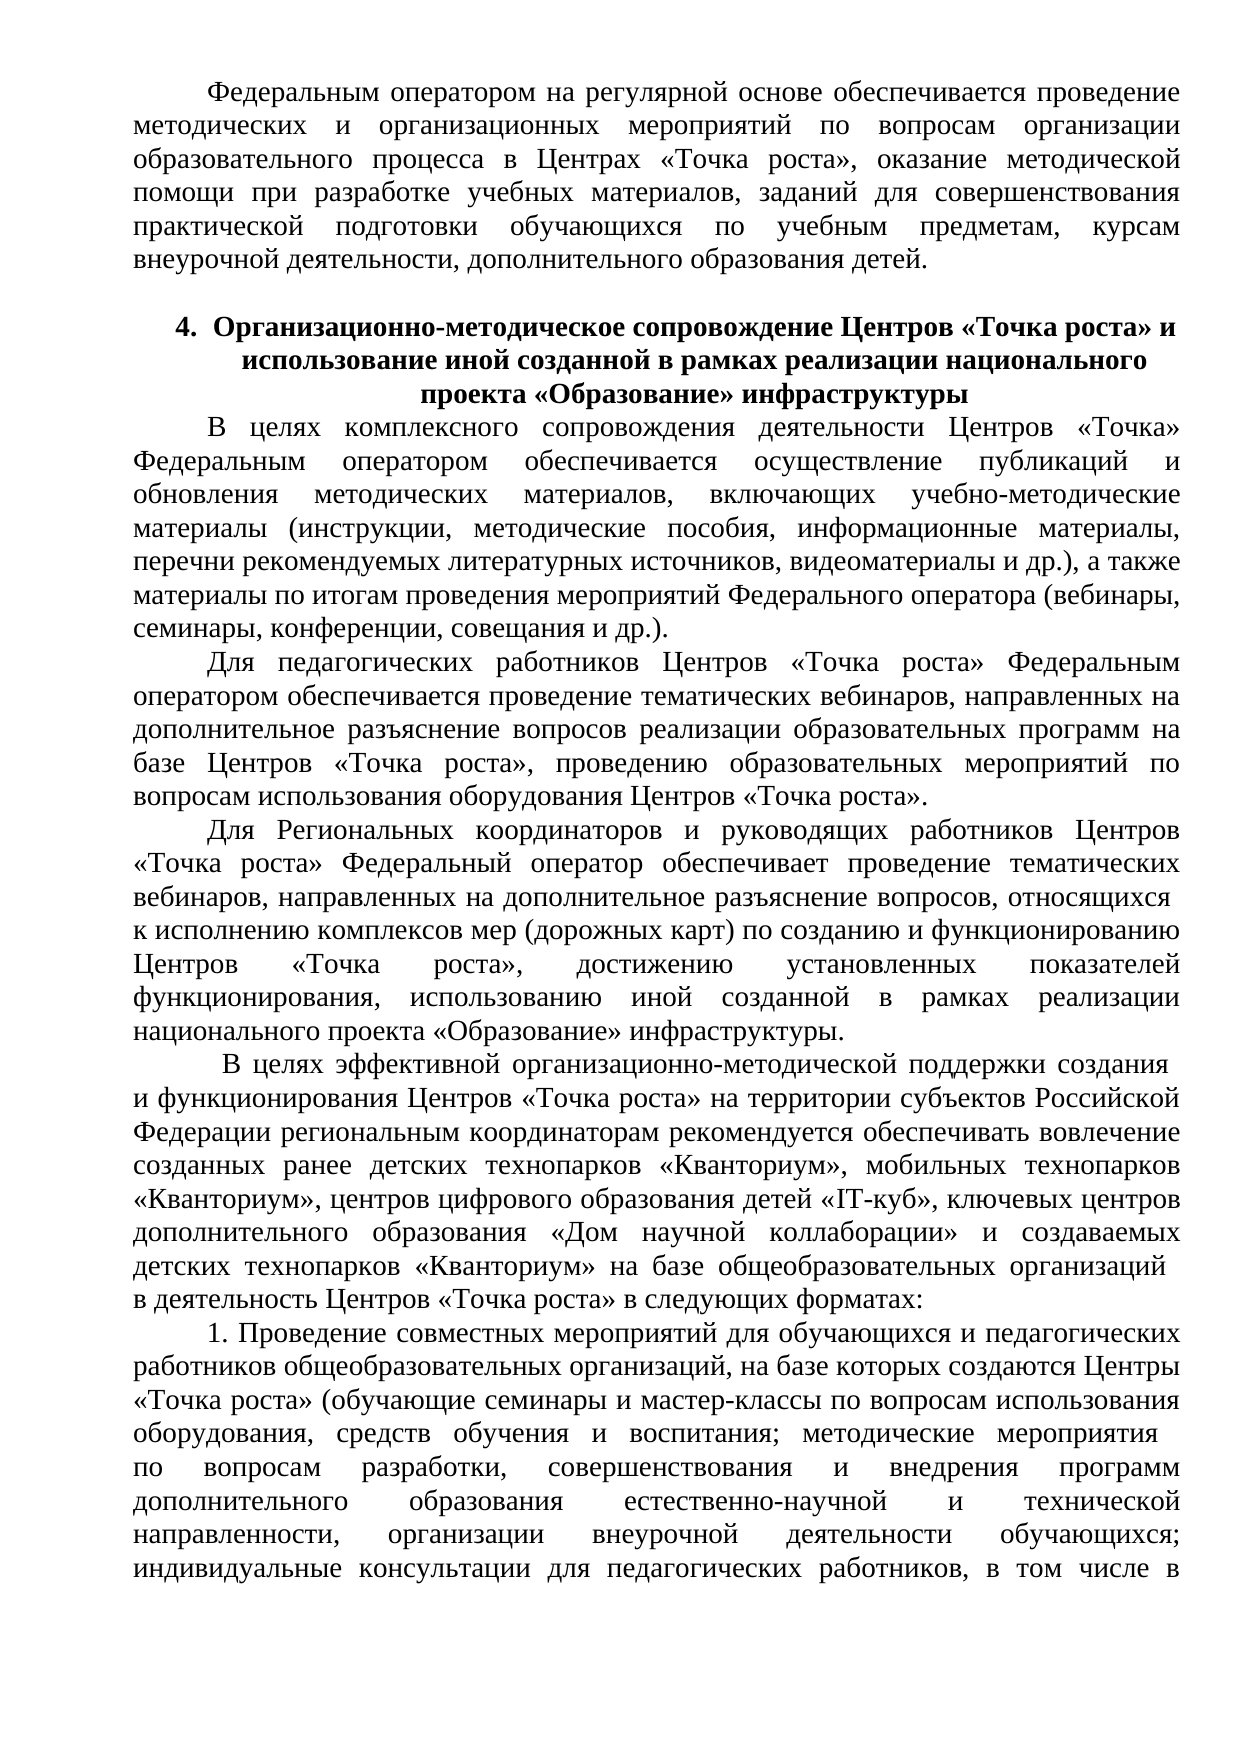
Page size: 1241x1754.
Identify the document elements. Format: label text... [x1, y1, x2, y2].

text Федеральным оператором на регулярной основе обеспечивается проведение методических и организационных мероприятий по вопросам организации образовательного процесса в Центрах «Точка роста», оказание методической помощи при разработке учебных материалов, заданий для совершенствования практической подготовки обучающихся по учебным предметам, курсам внеурочной деятельности, дополнительного образования детей. [133, 74, 1181, 275]
text В целях комплексного сопровождения деятельности Центров «Точка» Федеральным оператором обеспечивается осуществление публикаций и обновления методических материалов, включающих учебно-методические материалы (инструкции, методические пособия, информационные материалы, перечни рекомендуемых литературных источников, видеоматериалы и др.), а также материалы по итогам проведения мероприятий Федерального оператора (вебинары, семинары, конференции, совещания и др.). [133, 409, 1181, 644]
text Для педагогических работников Центров «Точка роста» Федеральным оператором обеспечивается проведение тематических вебинаров, направленных на дополнительное разъяснение вопросов реализации образовательных программ на базе Центров «Точка роста», проведению образовательных мероприятий по вопросам использования оборудования Центров «Точка роста». [133, 644, 1181, 812]
list В целях эффективной организационно-методической поддержки создания и функционирования Центров «Точка роста» на территории субъектов Российской Федерации региональным координаторам рекомендуется обеспечивать вовлечение созданных ранее детских технопарков «Кванториум», мобильных технопарков «Кванториум», центров цифрового образования детей «IT-куб», ключевых центров дополнительного образования «Дом научной коллаборации» и создаваемых детских технопарков «Кванториум» на базе общеобразовательных организаций в деятельность Центров «Точка роста» в следующих форматах: [133, 1047, 1181, 1315]
text Для Региональных координаторов и руководящих работников Центров «Точка роста» Федеральный оператор обеспечивает проведение тематических вебинаров, направленных на дополнительное разъяснение вопросов, относящихся к исполнению комплексов мер (дорожных карт) по созданию и функционированию Центров «Точка роста», достижению установленных показателей функционирования, использованию иной созданной в рамках реализации национального проекта «Образование» инфраструктуры. [133, 812, 1181, 1047]
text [133, 1315, 1181, 1583]
list Организационно-методическое сопровождение Центров «Точка роста» и использование иной созданной в рамках реализации национального проекта «Образование» инфраструктуры [170, 309, 1181, 409]
